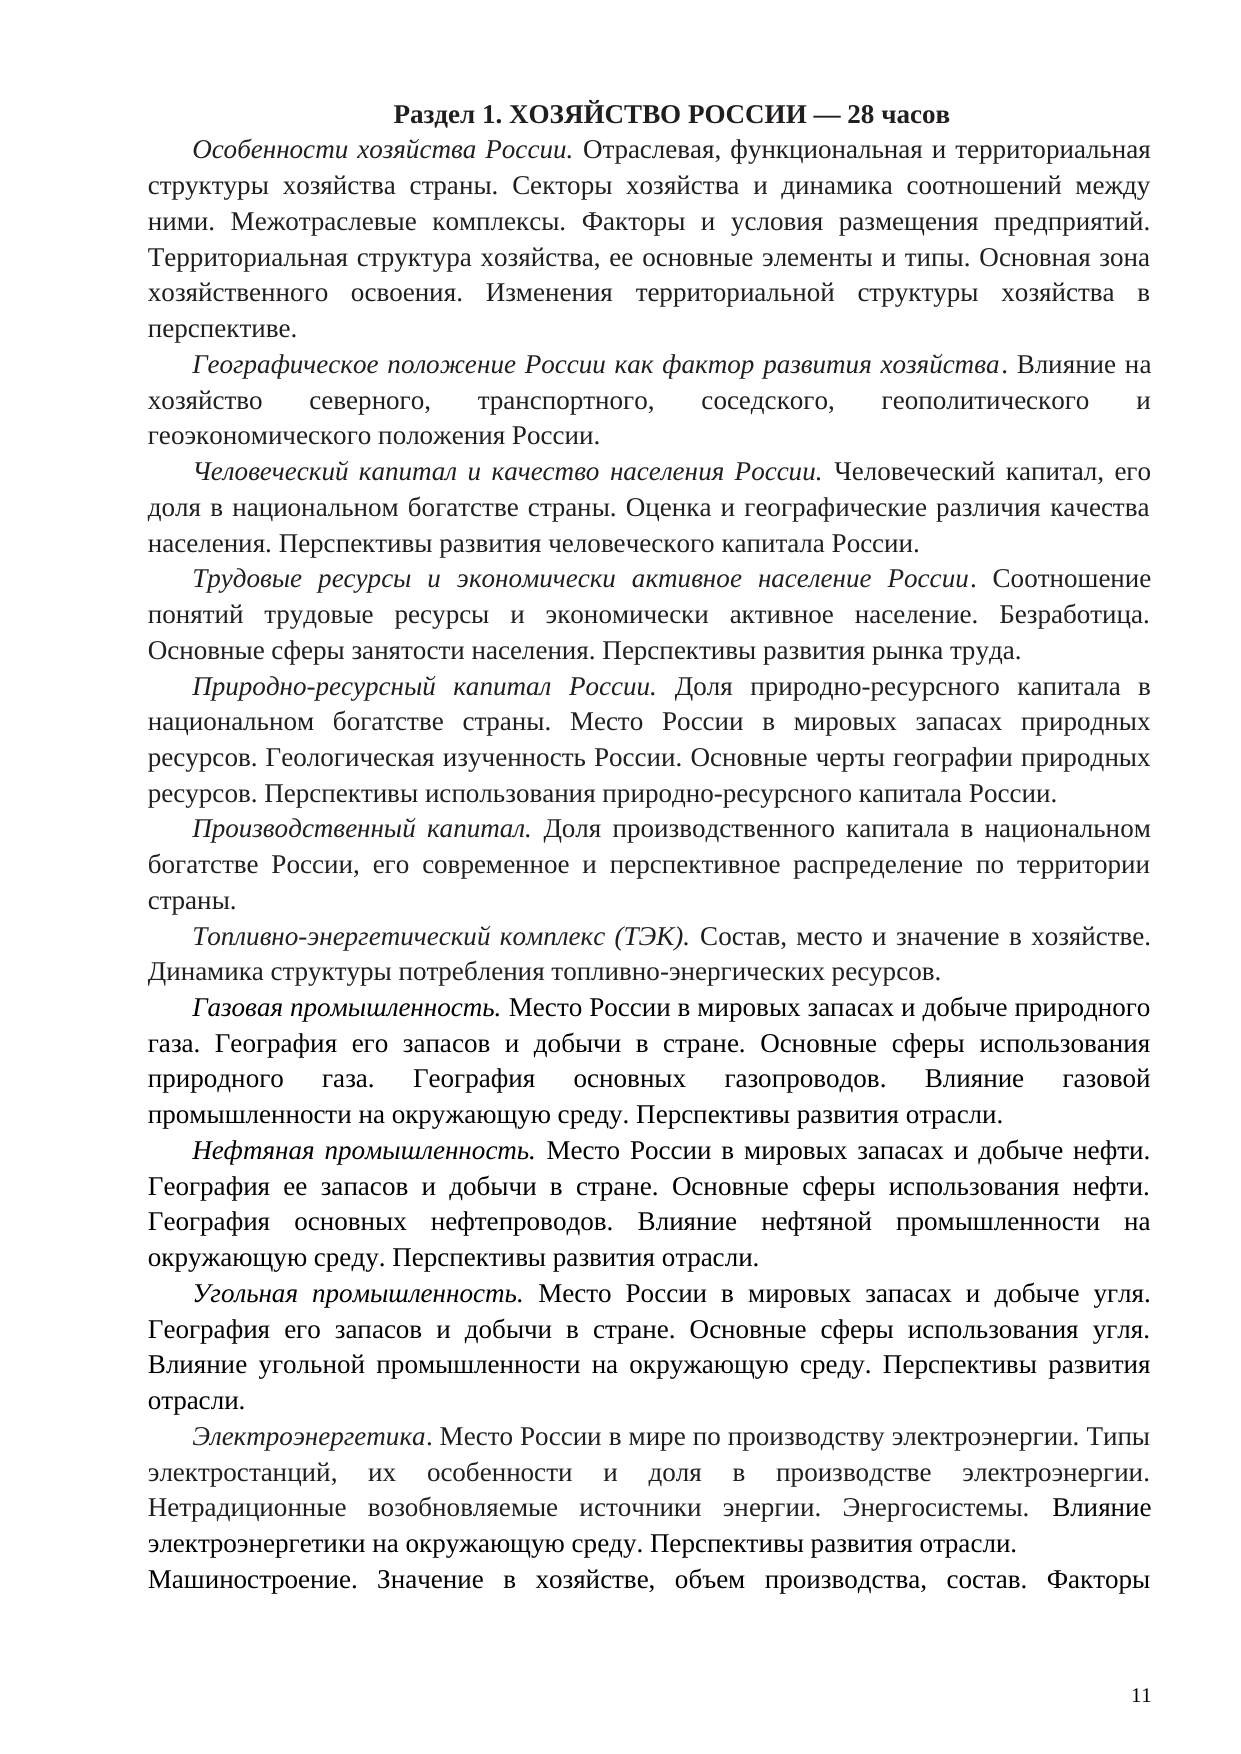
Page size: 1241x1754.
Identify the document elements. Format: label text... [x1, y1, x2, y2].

text Особенности хозяйства России. Отраслевая, функциональная и территориальная структуры хозяйства страны. Секторы хозяйства и динамика соотношений между ними. Межотраслевые комплексы. Факторы и условия размещения предприятий. Территориальная структура хозяйства, ее основные элементы и типы. Основная зона хозяйственного освоения. Изменения территориальной структуры хозяйства в перспективе. [148, 134, 1152, 343]
text Топливно-энергетический комплекс (ТЭК). Состав, место и значение в хозяйстве. Динамика структуры потребления топливно-энергических ресурсов. [148, 920, 1152, 987]
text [148, 1563, 1152, 1594]
text Раздел 1. ХОЗЯЙСТВО РОССИИ — 28 часов [148, 98, 1152, 129]
text Электроэнергетика. Место России в мире по производству электроэнергии. Типы электростанций, их особенности и доля в производстве электроэнергии. Нетрадиционные возобновляемые источники энергии. Энергосистемы. Влияние электроэнергетики на окружающую среду. Перспективы развития отрасли. [148, 1420, 1152, 1558]
text Нефтяная промышленность. Место России в мировых запасах и добыче нефти. География ее запасов и добычи в стране. Основные сферы использования нефти. География основных нефтепроводов. Влияние нефтяной промышленности на окружающую среду. Перспективы развития отрасли. [148, 1134, 1152, 1272]
text Производственный капитал. Доля производственного капитала в национальном богатстве России, его современное и перспективное распределение по территории страны. [148, 812, 1152, 915]
text Газовая промышленность. Место России в мировых запасах и добыче природного газа. География его запасов и добычи в стране. Основные сферы использования природного газа. География основных газопроводов. Влияние газовой промышленности на окружающую среду. Перспективы развития отрасли. [148, 991, 1152, 1129]
text Природно-ресурсный капитал России. Доля природно-ресурсного капитала в национальном богатстве страны. Место России в мировых запасах природных ресурсов. Геологическая изученность России. Основные черты географии природных ресурсов. Перспективы использования природно-ресурсного капитала России. [148, 669, 1152, 808]
text Угольная промышленность. Место России в мировых запасах и добыче угля. География его запасов и добычи в стране. Основные сферы использования угля. Влияние угольной промышленности на окружающую среду. Перспективы развития отрасли. [148, 1277, 1152, 1415]
text Трудовые ресурсы и экономически активное население России. Соотношение понятий трудовые ресурсы и экономически активное население. Безработица. Основные сферы занятости населения. Перспективы развития рынка труда. [148, 562, 1152, 665]
text Географическое положение России как фактор развития хозяйства. Влияние на хозяйство северного, транспортного, соседского, геополитического и геоэкономического положения России. [148, 348, 1152, 451]
text Человеческий капитал и качество населения России. Человеческий капитал, его доля в национальном богатстве страны. Оценка и географические различия качества населения. Перспективы развития человеческого капитала России. [148, 455, 1152, 558]
